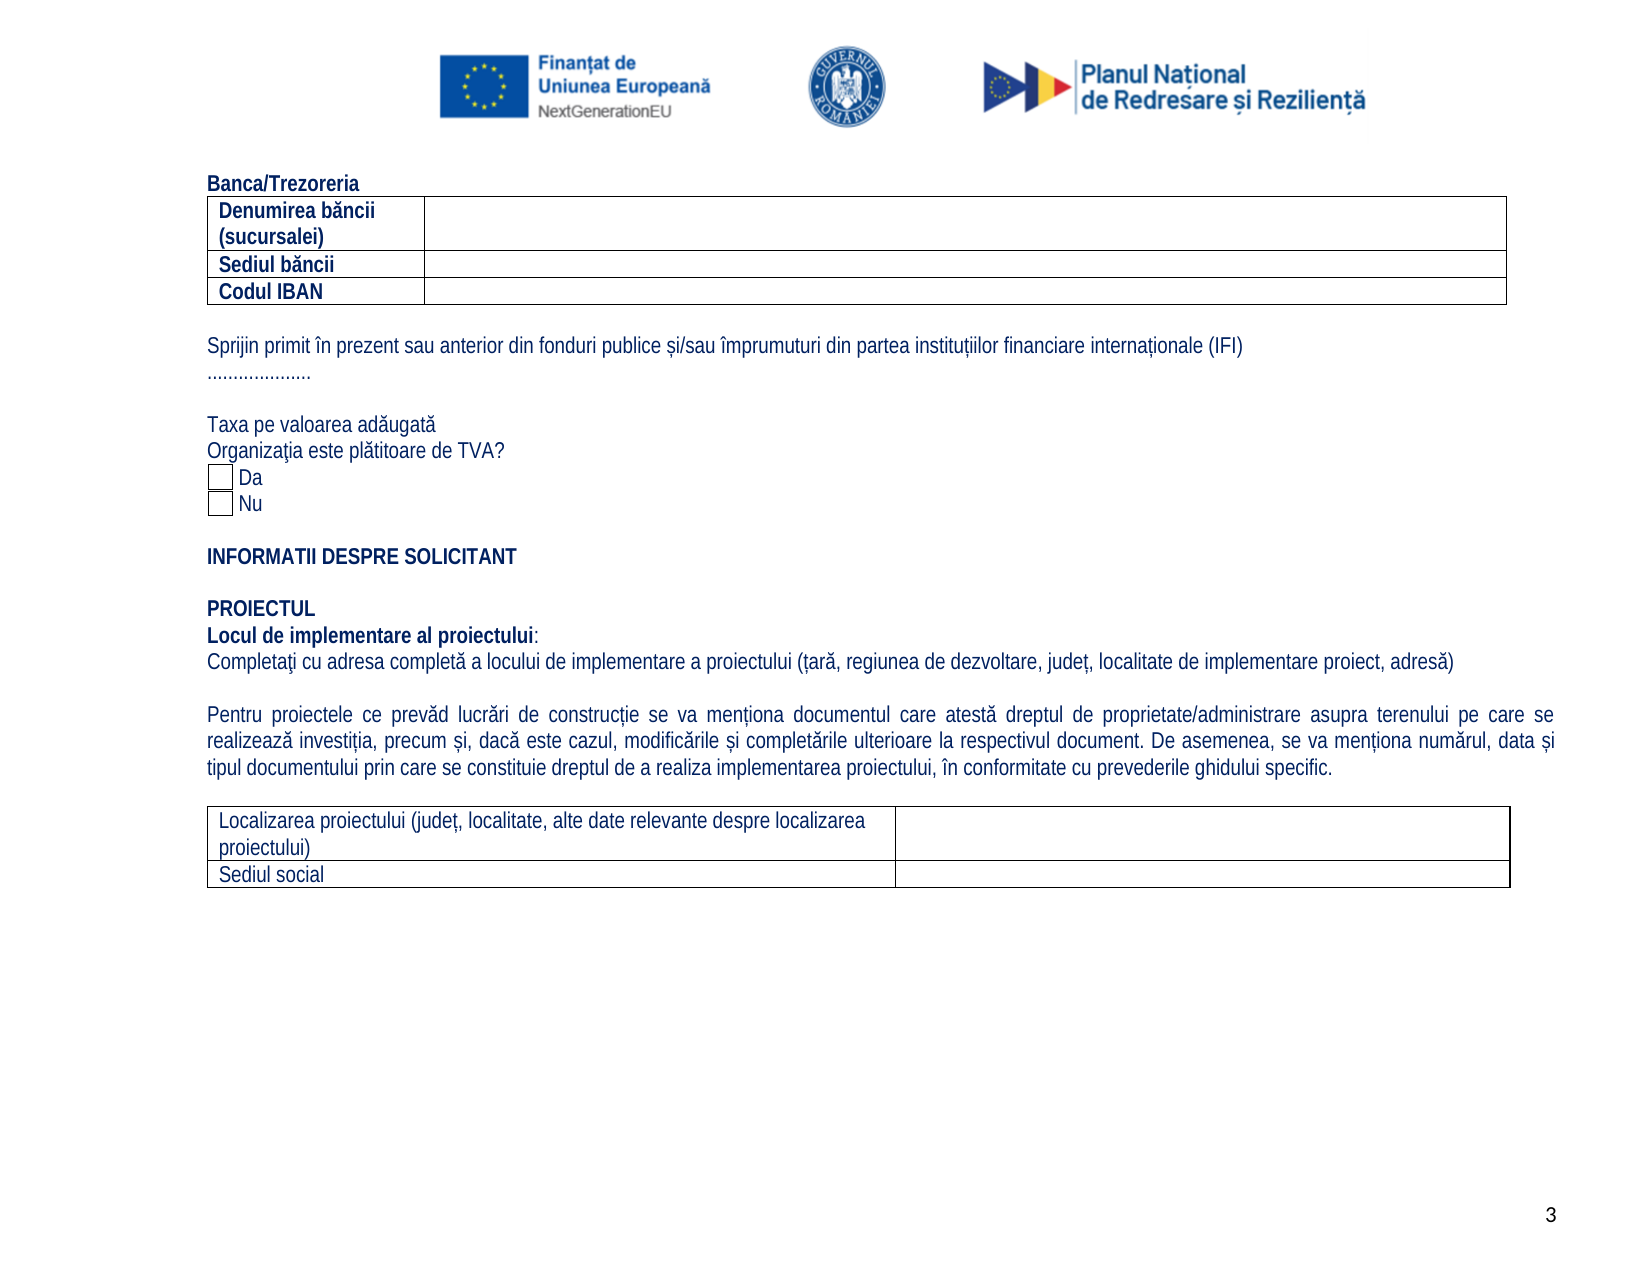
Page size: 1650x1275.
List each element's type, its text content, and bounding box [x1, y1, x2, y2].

subtitle Locul de implementare al proiectului: [207, 622, 1556, 648]
subtitle PROIECTUL [207, 595, 1556, 622]
subtitle Nu [207, 490, 1556, 516]
table_cell [425, 278, 1506, 304]
subtitle Sprijin primit în prezent sau anterior din fonduri publice și/sau împrumuturi din partea instituțiilor financiare internaționale (IFI) [207, 332, 1556, 358]
subtitle Completaţi cu adresa completă a locului de implementare a proiectului (țară, regiunea de dezvoltare, județ, localitate de implementare proiect, adresă) [207, 648, 1556, 674]
subtitle INFORMATII DESPRE SOLICITANT [207, 543, 1556, 569]
table_cell Codul IBAN [208, 278, 424, 304]
table_cell Sediul social [208, 861, 895, 887]
subtitle Organizaţia este plătitoare de TVA? [207, 437, 1556, 463]
subtitle .................... [207, 358, 1556, 384]
subtitle Pentru proiectele ce prevăd lucrări de construcție se va menționa documentul care atestă dreptul de proprietate/administrare asupra terenului pe care se realizează investiția, precum și, dacă este cazul, modificările și completările ulterioare la respectivul document. De asemenea, se va menționa numărul, data și tipul documentului prin care se constituie dreptul de a realiza implementarea proiectului, în conformitate cu prevederile ghidului specific. [207, 701, 1556, 780]
table_header [425, 197, 1506, 249]
table_cell [425, 251, 1506, 277]
table_header Localizarea proiectului (județ, localitate, alte date relevante despre localizarea proiectului) [208, 807, 895, 860]
subtitle Banca/Trezoreria [207, 169, 1556, 196]
table_header [896, 807, 1509, 860]
subtitle Da [207, 463, 1556, 490]
picture [393, 28, 1369, 144]
subtitle Taxa pe valoarea adăugată [207, 411, 1556, 437]
table_header Denumirea băncii (sucursalei) [208, 197, 424, 249]
table_cell Sediul băncii [208, 251, 424, 277]
table_cell [896, 861, 1509, 887]
